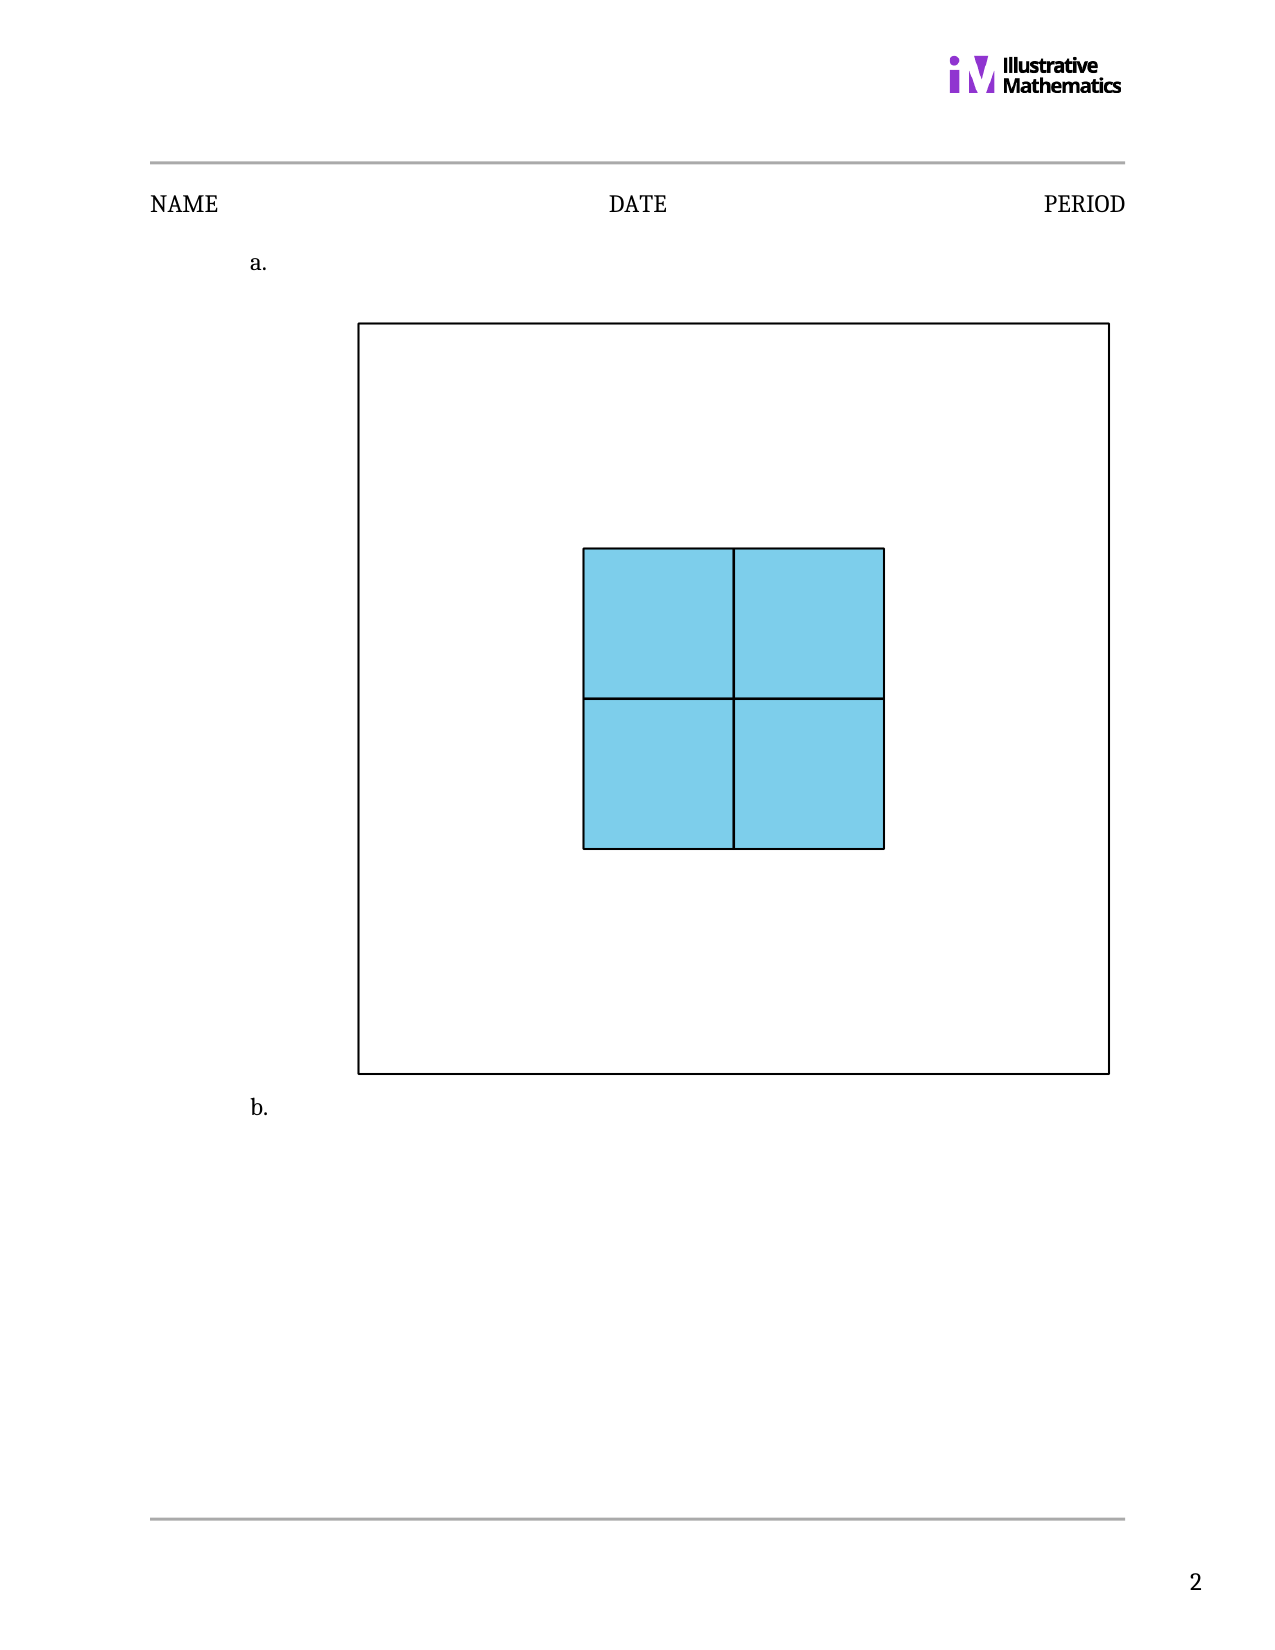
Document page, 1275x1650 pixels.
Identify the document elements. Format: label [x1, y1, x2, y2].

picture [949, 55, 1121, 93]
picture [268, 308, 1199, 1089]
